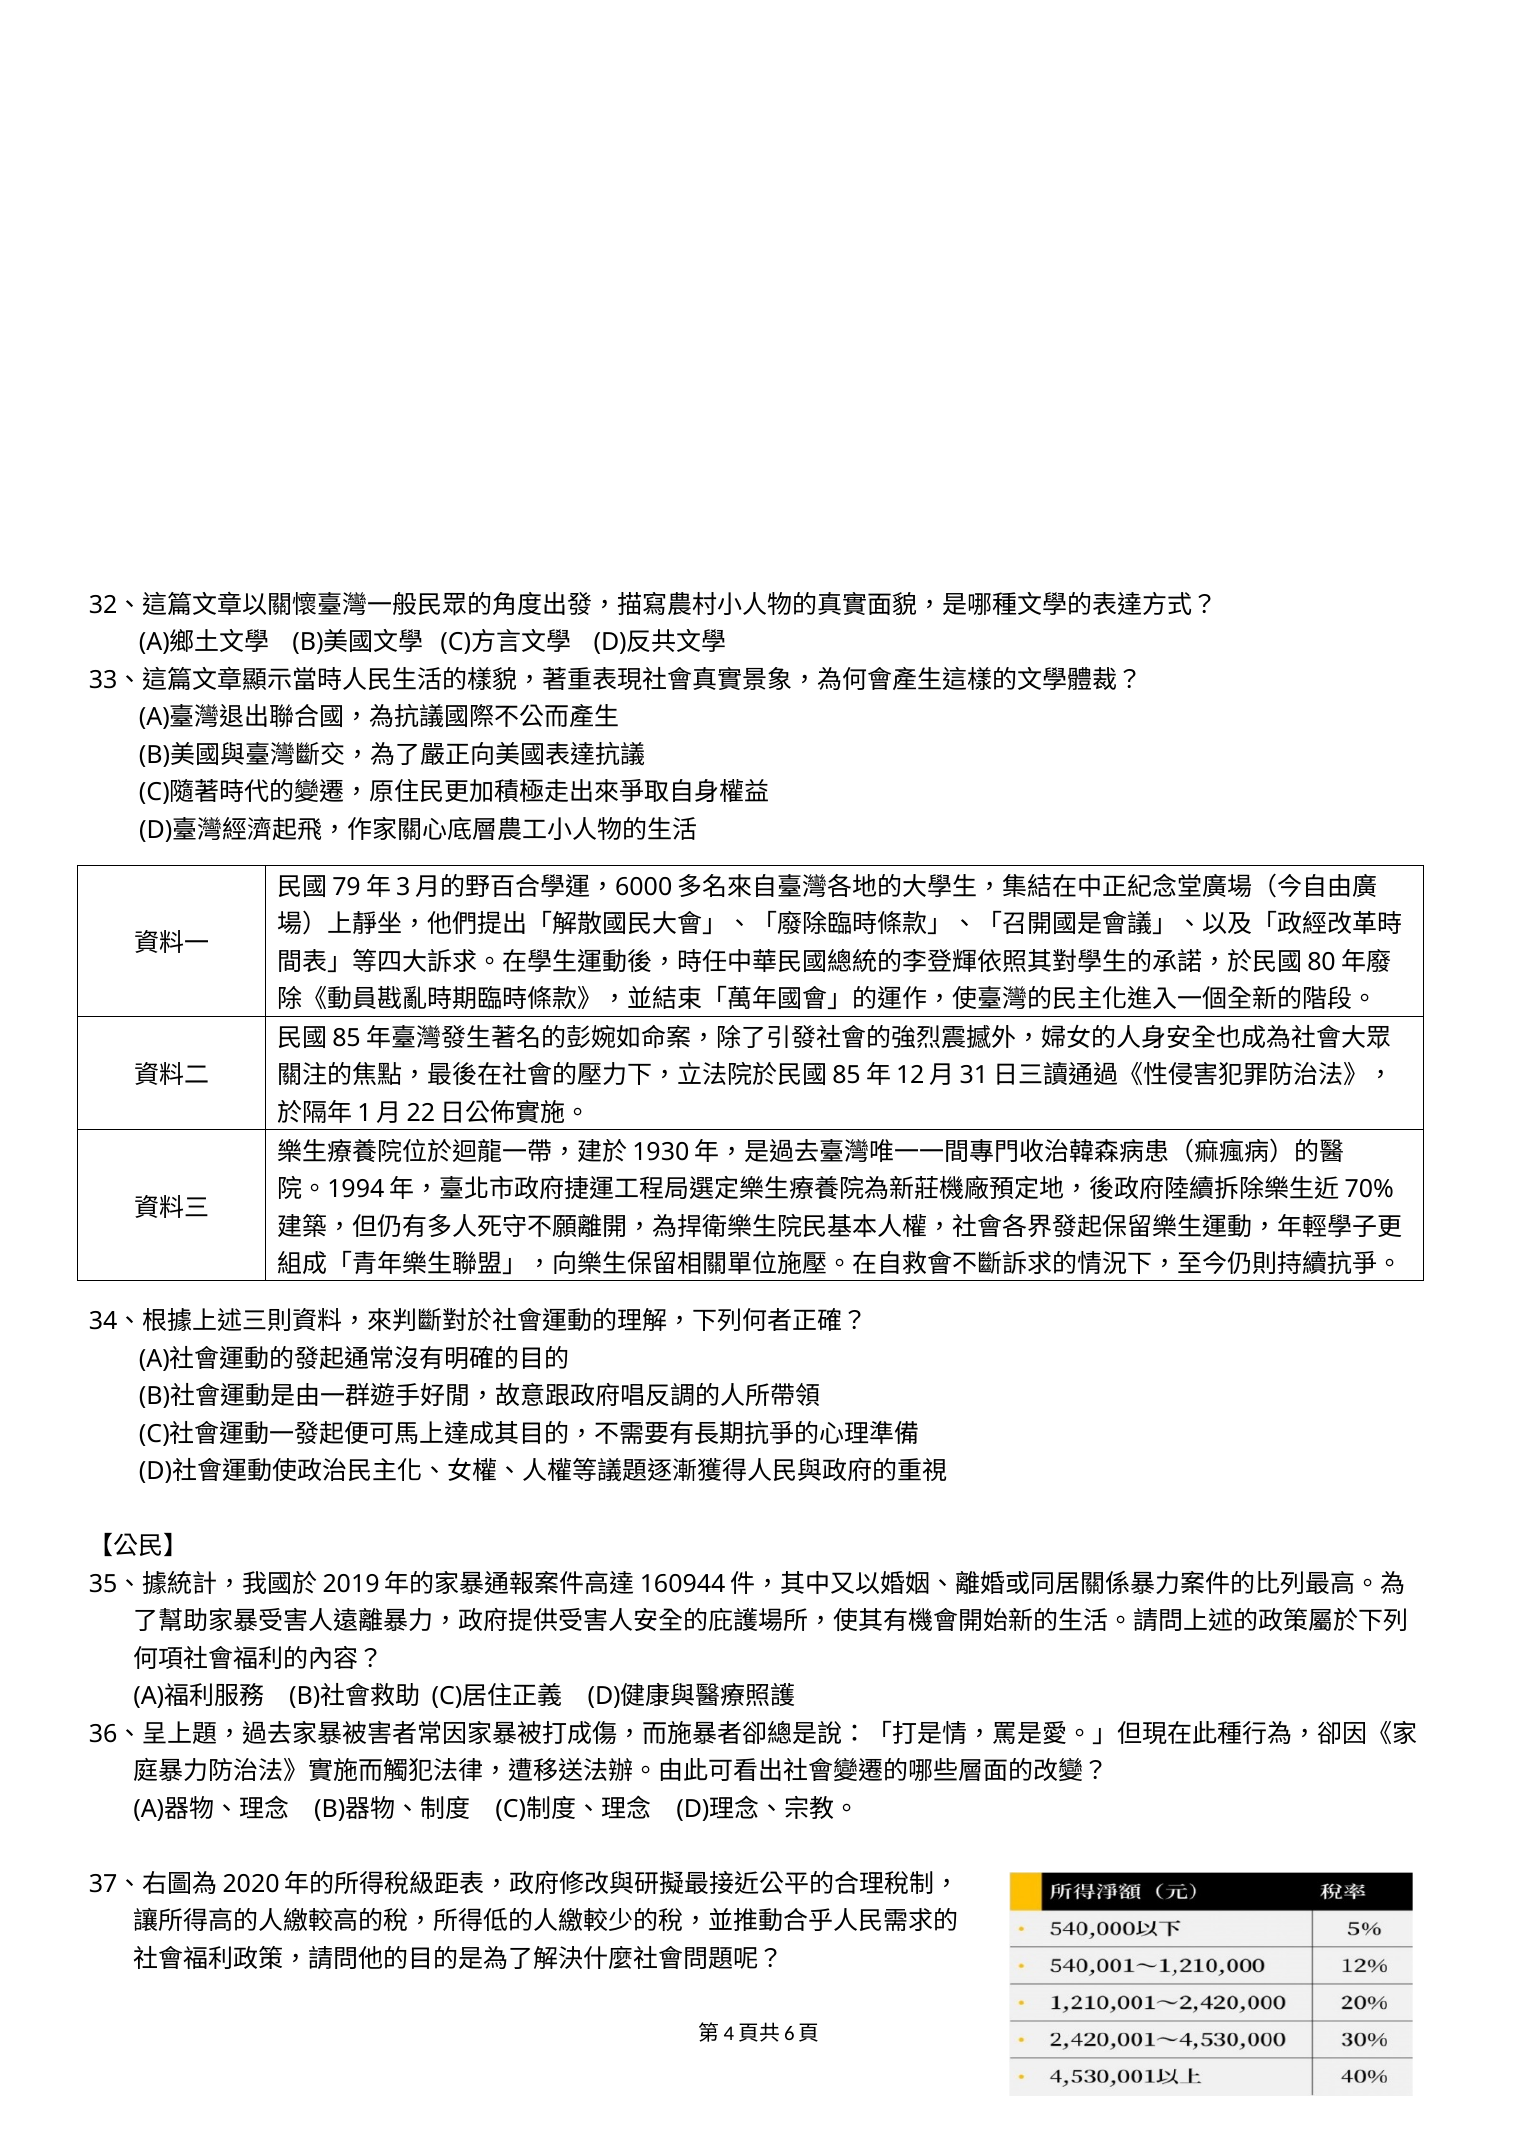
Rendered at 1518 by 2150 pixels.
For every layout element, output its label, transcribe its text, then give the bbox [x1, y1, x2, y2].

table_cell 資料三 [78, 1130, 265, 1280]
table_header 民國79年3月的野百合學運，6000多名來自臺灣各地的大學生，集結在中正紀念堂廣場（今自由廣場）上靜坐，他們提出「解散國民大會」、「廢除臨時條款」、「召開國是會議」、以及「政經改革時間表」等四大訴求。在學生運動後，時任中華民國總統的李登輝依照其對學生的承諾，於民國80年廢除《動員戡亂時期臨時條款》，並結束「萬年國會」的運作，使臺灣的民主化進入一個全新的階段。 [266, 866, 1423, 1016]
text (B)社會運動是由一群遊手好閒，故意跟政府唱反調的人所帶領 [139, 1375, 1429, 1413]
text 34、根據上述三則資料，來判斷對於社會運動的理解，下列何者正確？ [89, 1300, 1429, 1338]
text (D)社會運動使政治民主化、女權、人權等議題逐漸獲得人民與政府的重視 [139, 1450, 1429, 1488]
text (A)臺灣退出聯合國，為抗議國際不公而產生 [139, 696, 1429, 733]
text (A)福利服務 (B)社會救助 (C)居住正義 (D)健康與醫療照護 [133, 1675, 1429, 1713]
text (C)隨著時代的變遷，原住民更加積極走出來爭取自身權益 [139, 771, 1429, 808]
text 32、這篇文章以關懷臺灣一般民眾的角度出發，描寫農村小人物的真實面貌，是哪種文學的表達方式？ [89, 583, 1429, 621]
text (A)器物、理念 (B)器物、制度 (C)制度、理念 (D)理念、宗教。 [133, 1788, 1429, 1825]
text (D)臺灣經濟起飛，作家關心底層農工小人物的生活 [139, 808, 1429, 846]
text (A)鄉土文學 (B)美國文學 (C)方言文學 (D)反共文學 [139, 621, 1429, 658]
text 【公民】 [89, 1525, 1429, 1563]
text (A)社會運動的發起通常沒有明確的目的 [139, 1338, 1429, 1375]
table_header 資料一 [78, 866, 265, 1016]
text 36、呈上題，過去家暴被害者常因家暴被打成傷，而施暴者卻總是說：「打是情，罵是愛。」但現在此種行為，卻因《家庭暴力防治法》實施而觸犯法律，遭移送法辦。由此可看出社會變遷的哪些層面的改變？ [89, 1713, 1429, 1788]
text 35、據統計，我國於2019年的家暴通報案件高達160944件，其中又以婚姻、離婚或同居關係暴力案件的比列最高。為了幫助家暴受害人遠離暴力，政府提供受害人安全的庇護場所，使其有機會開始新的生活。請問上述的政策屬於下列何項社會福利的內容？ [89, 1563, 1429, 1675]
table_cell 樂生療養院位於迴龍一帶，建於1930年，是過去臺灣唯一一間專門收治韓森病患（痲瘋病）的醫院。1994年，臺北市政府捷運工程局選定樂生療養院為新莊機廠預定地，後政府陸續拆除樂生近70%建築，但仍有多人死守不願離開，為捍衛樂生院民基本人權，社會各界發起保留樂生運動，年輕學子更組成「青年樂生聯盟」，向樂生保留相關單位施壓。在自救會不斷訴求的情況下，至今仍則持續抗爭。 [266, 1130, 1423, 1280]
table_cell 民國85年臺灣發生著名的彭婉如命案，除了引發社會的強烈震撼外，婦女的人身安全也成為社會大眾關注的焦點，最後在社會的壓力下，立法院於民國85年12月31日三讀通過《性侵害犯罪防治法》，於隔年1月22日公佈實施。 [266, 1017, 1423, 1129]
text (B)美國與臺灣斷交，為了嚴正向美國表達抗議 [139, 733, 1429, 771]
text (C)社會運動一發起便可馬上達成其目的，不需要有長期抗爭的心理準備 [139, 1413, 1429, 1450]
text 33、這篇文章顯示當時人民生活的樣貌，著重表現社會真實景象，為何會產生這樣的文學體裁？ [89, 658, 1429, 696]
table_cell 資料二 [78, 1017, 265, 1129]
picture [1009, 1872, 1413, 2096]
text 37、右圖為2020年的所得稅級距表，政府修改與研擬最接近公平的合理稅制，讓所得高的人繳較高的稅，所得低的人繳較少的稅，並推動合乎人民需求的社會福利政策，請問他的目的是為了解決什麼社會問題呢？ [89, 1863, 960, 1975]
